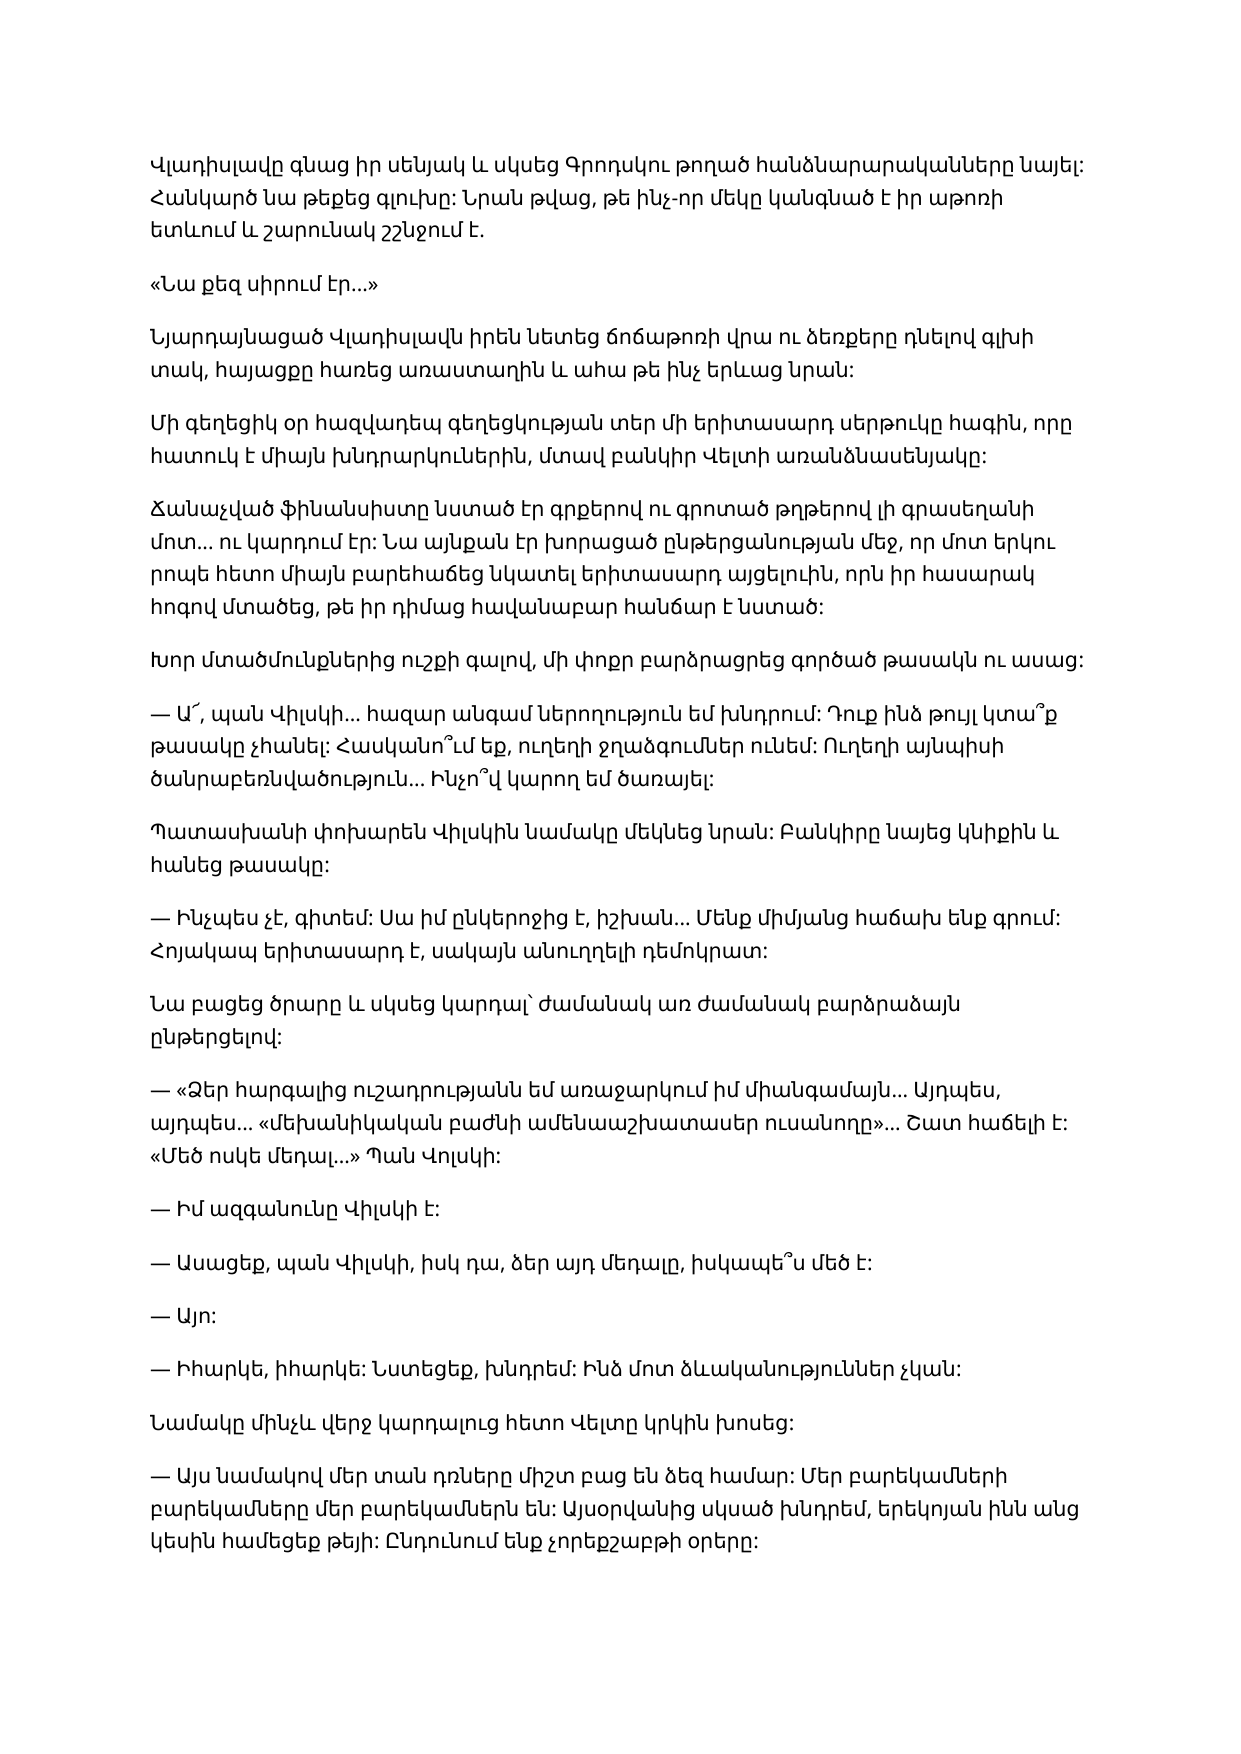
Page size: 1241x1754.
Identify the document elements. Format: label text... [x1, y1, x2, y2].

text Պատասխանի փոխարեն Վիլսկին նամակը մեկնեց նրան: Բանկիրը նայեց կնիքին և հանեց թասակը: [150, 817, 1090, 878]
text — Ա՜, պան Վիլսկի... հազար անգամ ներողություն եմ խնդրում: Դուք ինձ թույլ կտա՞ք թասակը չհանել: Հասկանո՞ւմ եք, ուղեղի ջղաձգումներ ունեմ: Ուղեղի այնպիսի ծանրաբեռնվածություն... Ինչո՞վ կարող եմ ծառայել: [150, 699, 1090, 792]
text Նա բացեց ծրարը և սկսեց կարդալ՝ ժամանակ առ ժամանակ բարձրաձայն ընթերցելով: [150, 989, 1090, 1051]
text — Այո: [150, 1301, 1090, 1329]
text Նամակը մինչև վերջ կարդալուց հետո Վելտը կրկին խոսեց: [150, 1408, 1090, 1436]
text Վլադիսլավը գնաց իր սենյակ և սկսեց Գրոդսկու թողած հանձնարարականները նայել: Հանկարծ նա թեքեց գլուխը: Նրան թվաց, թե ինչ-որ մեկը կանգնած է իր աթոռի ետևում և շարունակ շշնջում է. [150, 150, 1090, 244]
text — Ինչպես չէ, գիտեմ: Սա իմ ընկերոջից է, իշխան... Մենք միմյանց հաճախ ենք գրում: Հոյակապ երիտասարդ է, սակայն անուղղելի դեմոկրատ: [150, 903, 1090, 964]
text Մի գեղեցիկ օր հազվադեպ գեղեցկության տեր մի երիտասարդ սերթուկը հագին, որը հատուկ է միայն խնդրարկուներին, մտավ բանկիր Վելտի առանձնասենյակը: [150, 408, 1090, 469]
text — Այս նամակով մեր տան դռները միշտ բաց են ձեզ համար: Մեր բարեկամների բարեկամները մեր բարեկամներն են: Այսօրվանից սկսած խնդրեմ, երեկոյան ինն անց կեսին համեցեք թեյի: Ընդունում ենք չորեքշաբթի օրերը: [150, 1461, 1090, 1555]
text — «Ձեր հարգալից ուշադրությանն եմ առաջարկում իմ միանգամայն... Այդպես, այդպես... «մեխանիկական բաժնի ամենաաշխատասեր ուսանողը»... Շատ հաճելի է: «Մեծ ոսկե մեդալ...» Պան Վոլսկի: [150, 1076, 1090, 1169]
text Խոր մտածմունքներից ուշքի գալով, մի փոքր բարձրացրեց գործած թասակն ու ասաց: [150, 645, 1090, 674]
text Ճանաչված ֆինանսիստը նստած էր գրքերով ու գրոտած թղթերով լի գրասեղանի մոտ... ու կարդում էր: Նա այնքան էր խորացած ընթերցանության մեջ, որ մոտ երկու րոպե հետո միայն բարեհաճեց նկատել երիտասարդ այցելուին, որն իր հասարակ հոգով մտածեց, թե իր դիմաց հավանաբար հանճար է նստած: [150, 494, 1090, 620]
text «Նա քեզ սիրում էր...» [150, 269, 1090, 297]
text — Իմ ազգանունը Վիլսկի է: [150, 1194, 1090, 1223]
text Նյարդայնացած Վլադիսլավն իրեն նետեց ճոճաթոռի վրա ու ձեռքերը դնելով գլխի տակ, հայացքը հառեց առաստաղին և ահա թե ինչ երևաց նրան: [150, 322, 1090, 383]
text — Իհարկե, իհարկե: Նստեցեք, խնդրեմ: Ինձ մոտ ձևականություններ չկան: [150, 1354, 1090, 1383]
text — Ասացեք, պան Վիլսկի, իսկ դա, ձեր այդ մեդալը, իսկապե՞ս մեծ է: [150, 1248, 1090, 1276]
